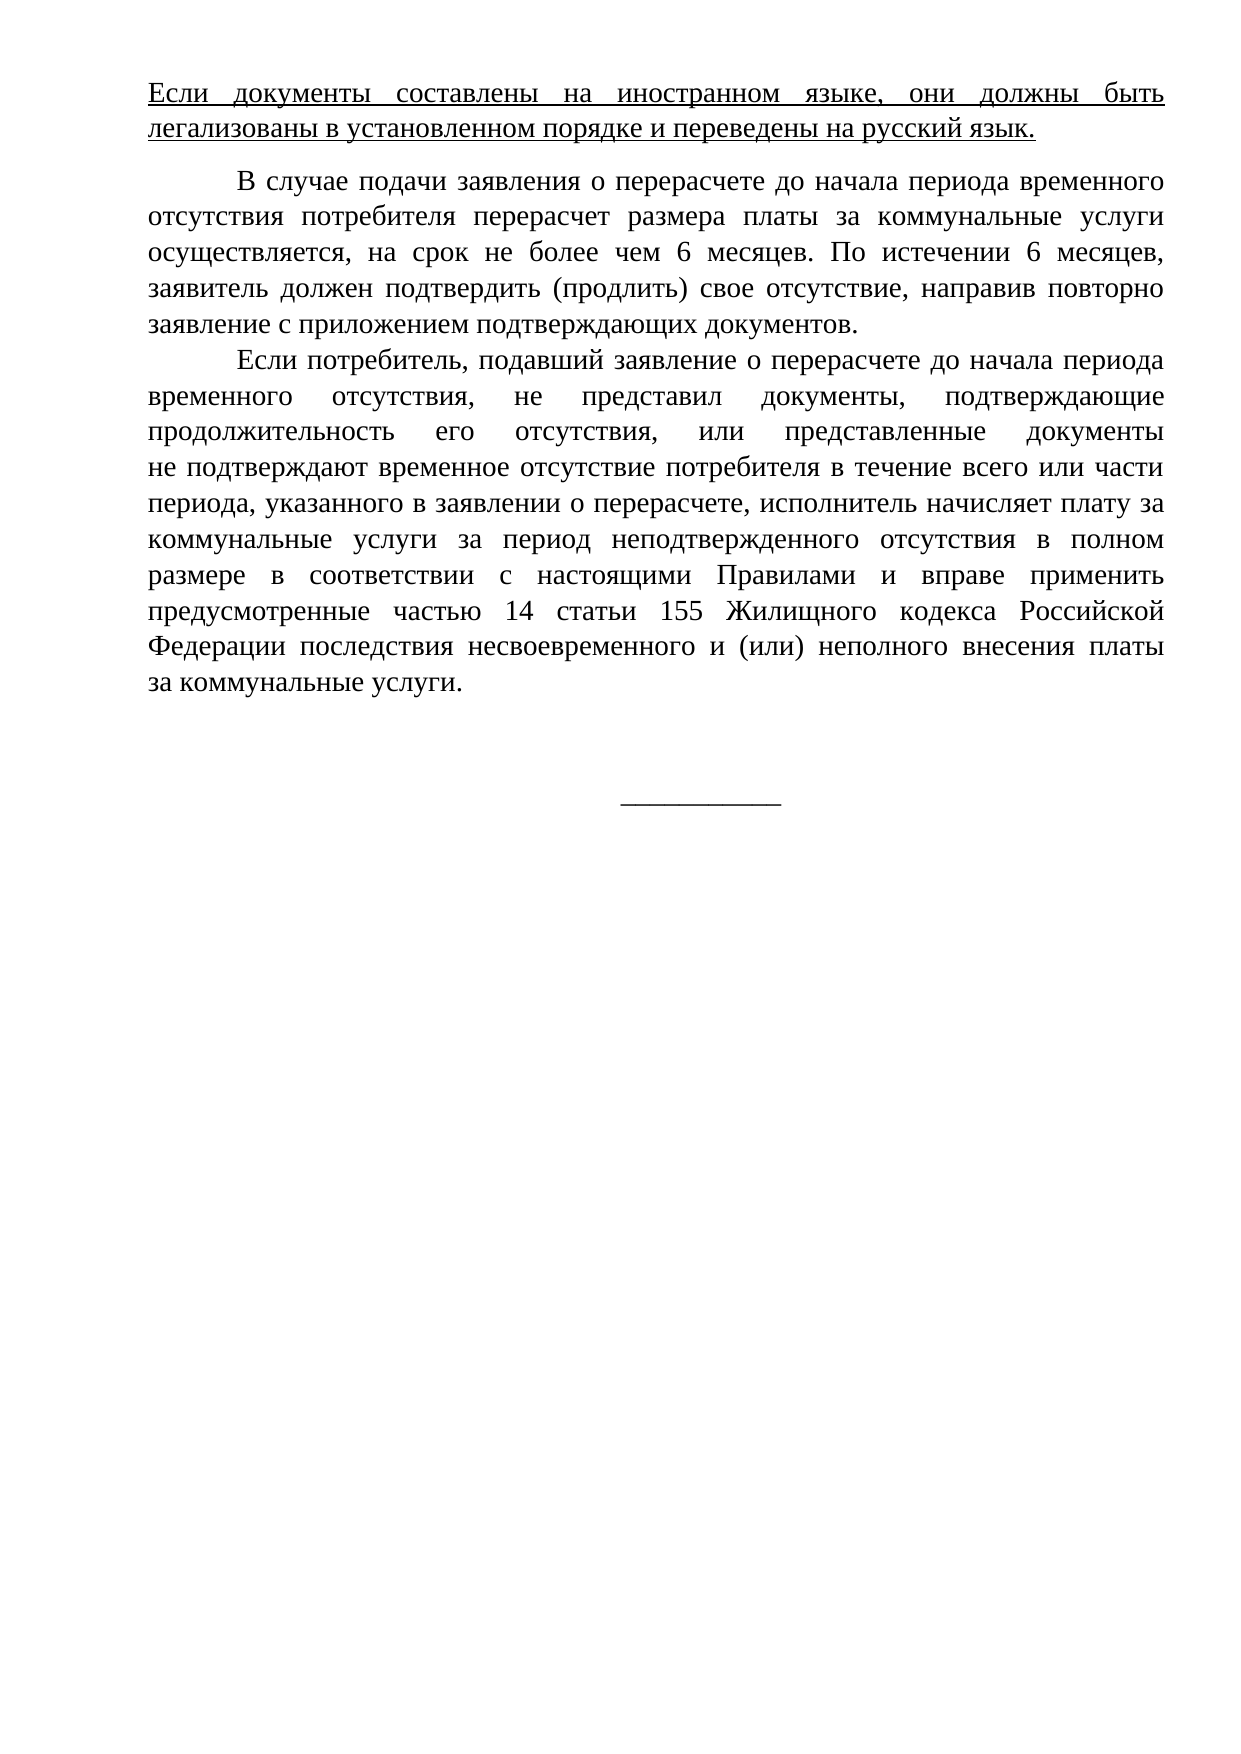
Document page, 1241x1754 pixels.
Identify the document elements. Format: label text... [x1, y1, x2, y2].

text ___________ [148, 775, 1165, 809]
text Если потребитель, подавший заявление о перерасчете до начала периода временного отсутствия, не представил документы, подтверждающие продолжительность его отсутствия, или представленные документы не подтверждают временное отсутствие потребителя в течение всего или части периода, указанного в заявлении о перерасчете, исполнитель начисляет плату за коммунальные услуги за период неподтвержденного отсутствия в полном размере в соответствии с настоящими Правилами и вправе применить предусмотренные частью 14 статьи 155 Жилищного кодекса Российской Федерации последствия несвоевременного и (или) неполного внесения платы за коммунальные услуги. [148, 342, 1165, 698]
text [148, 106, 1165, 144]
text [148, 75, 1165, 104]
text В случае подачи заявления о перерасчете до начала периода временного отсутствия потребителя перерасчет размера платы за коммунальные услуги осуществляется, на срок не более чем 6 месяцев. По истечении 6 месяцев, заявитель должен подтвердить (продлить) свое отсутствие, направив повторно заявление с приложением подтверждающих документов. [148, 163, 1165, 339]
